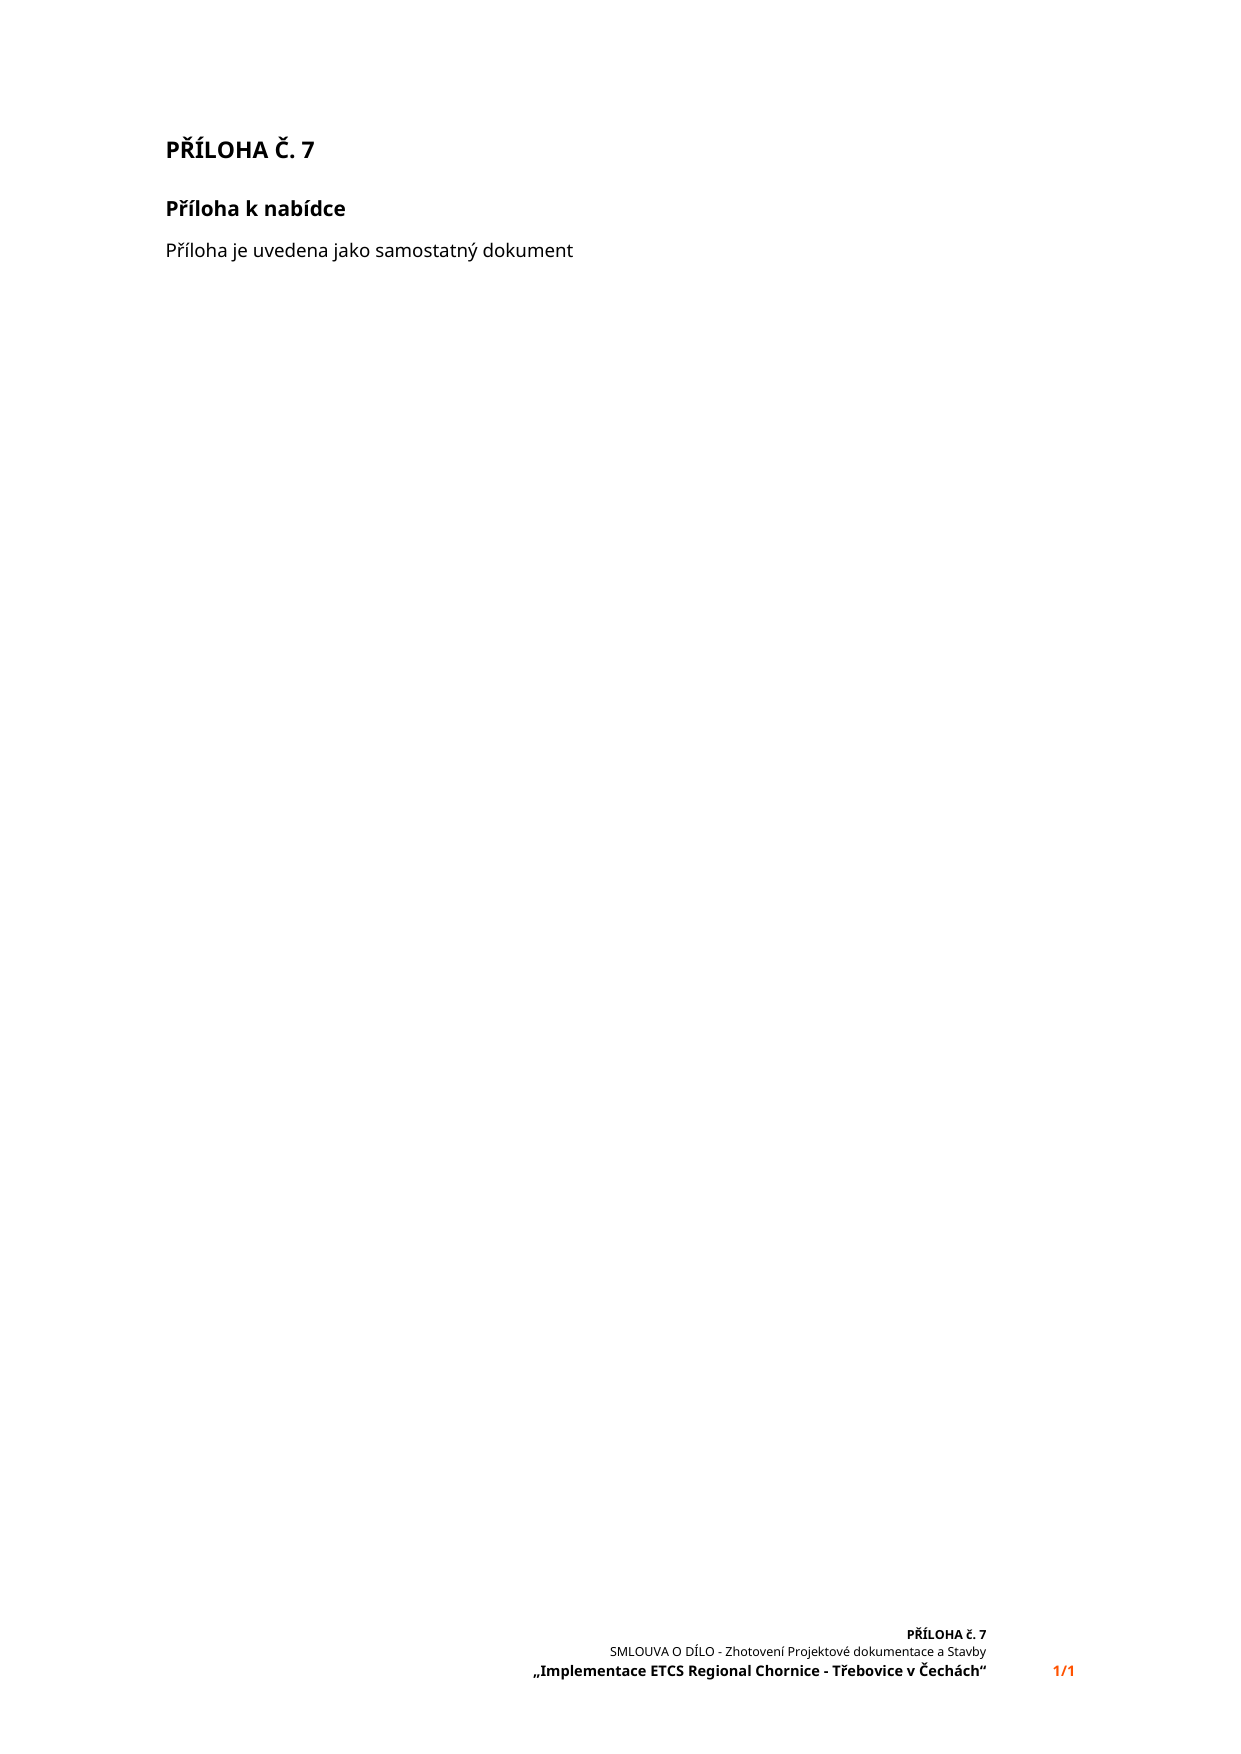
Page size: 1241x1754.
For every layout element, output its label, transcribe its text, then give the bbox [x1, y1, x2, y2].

text Příloha je uvedena jako samostatný dokument [165, 237, 1075, 263]
text Příloha k nabídce [165, 194, 1075, 222]
text Příloha č. 7 [165, 134, 1075, 166]
